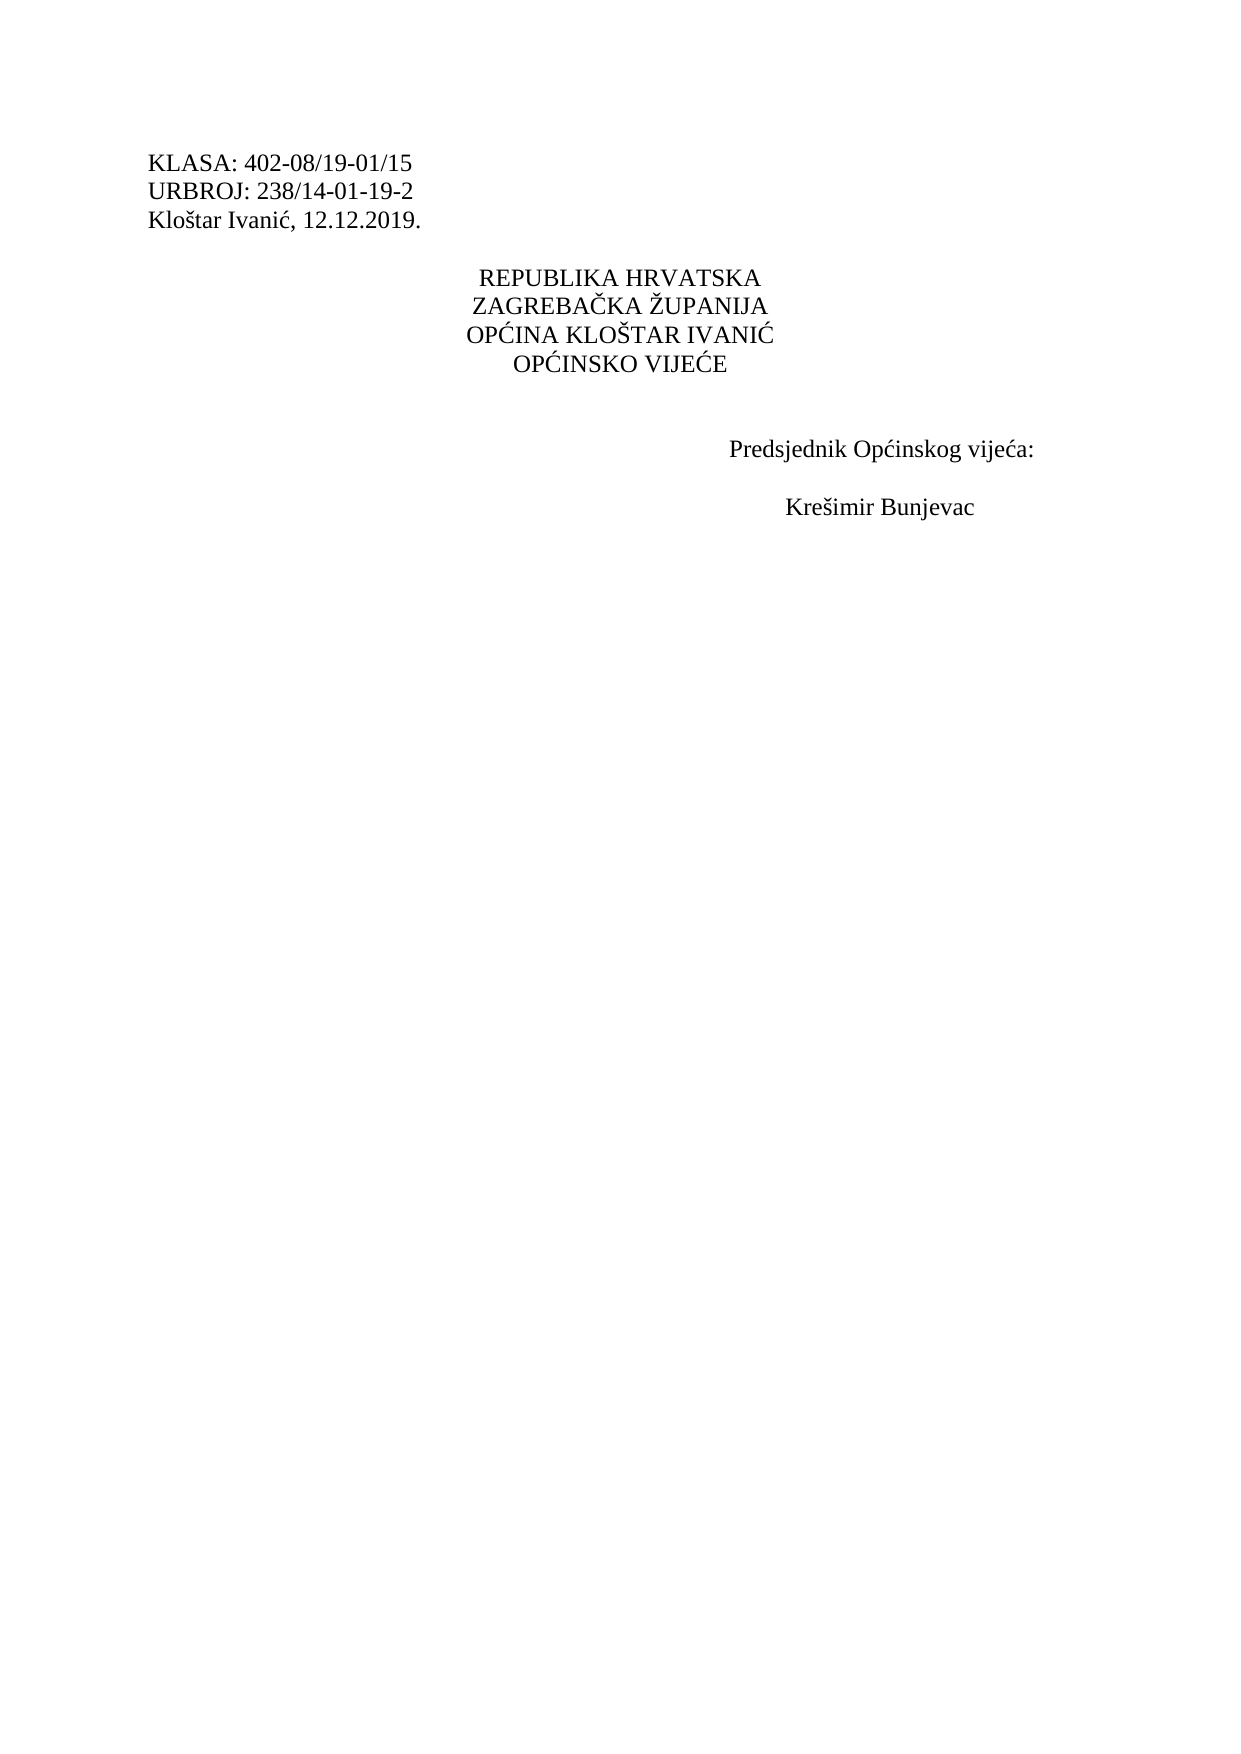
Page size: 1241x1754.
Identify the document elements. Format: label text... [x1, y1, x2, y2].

text OPĆINA KLOŠTAR IVANIĆ [148, 320, 1093, 349]
text ZAGREBAČKA ŽUPANIJA [148, 291, 1093, 320]
text OPĆINSKO VIJEĆE [148, 349, 1093, 378]
text URBROJ: 238/14-01-19-2 [148, 176, 1093, 205]
text Kloštar Ivanić, 12.12.2019. [148, 205, 1093, 234]
text Predsjednik Općinskog vijeća: [148, 434, 1093, 463]
text Krešimir Bunjevac [148, 492, 1093, 521]
text KLASA: 402-08/19-01/15 [148, 148, 1093, 176]
text REPUBLIKA HRVATSKA [148, 263, 1093, 291]
